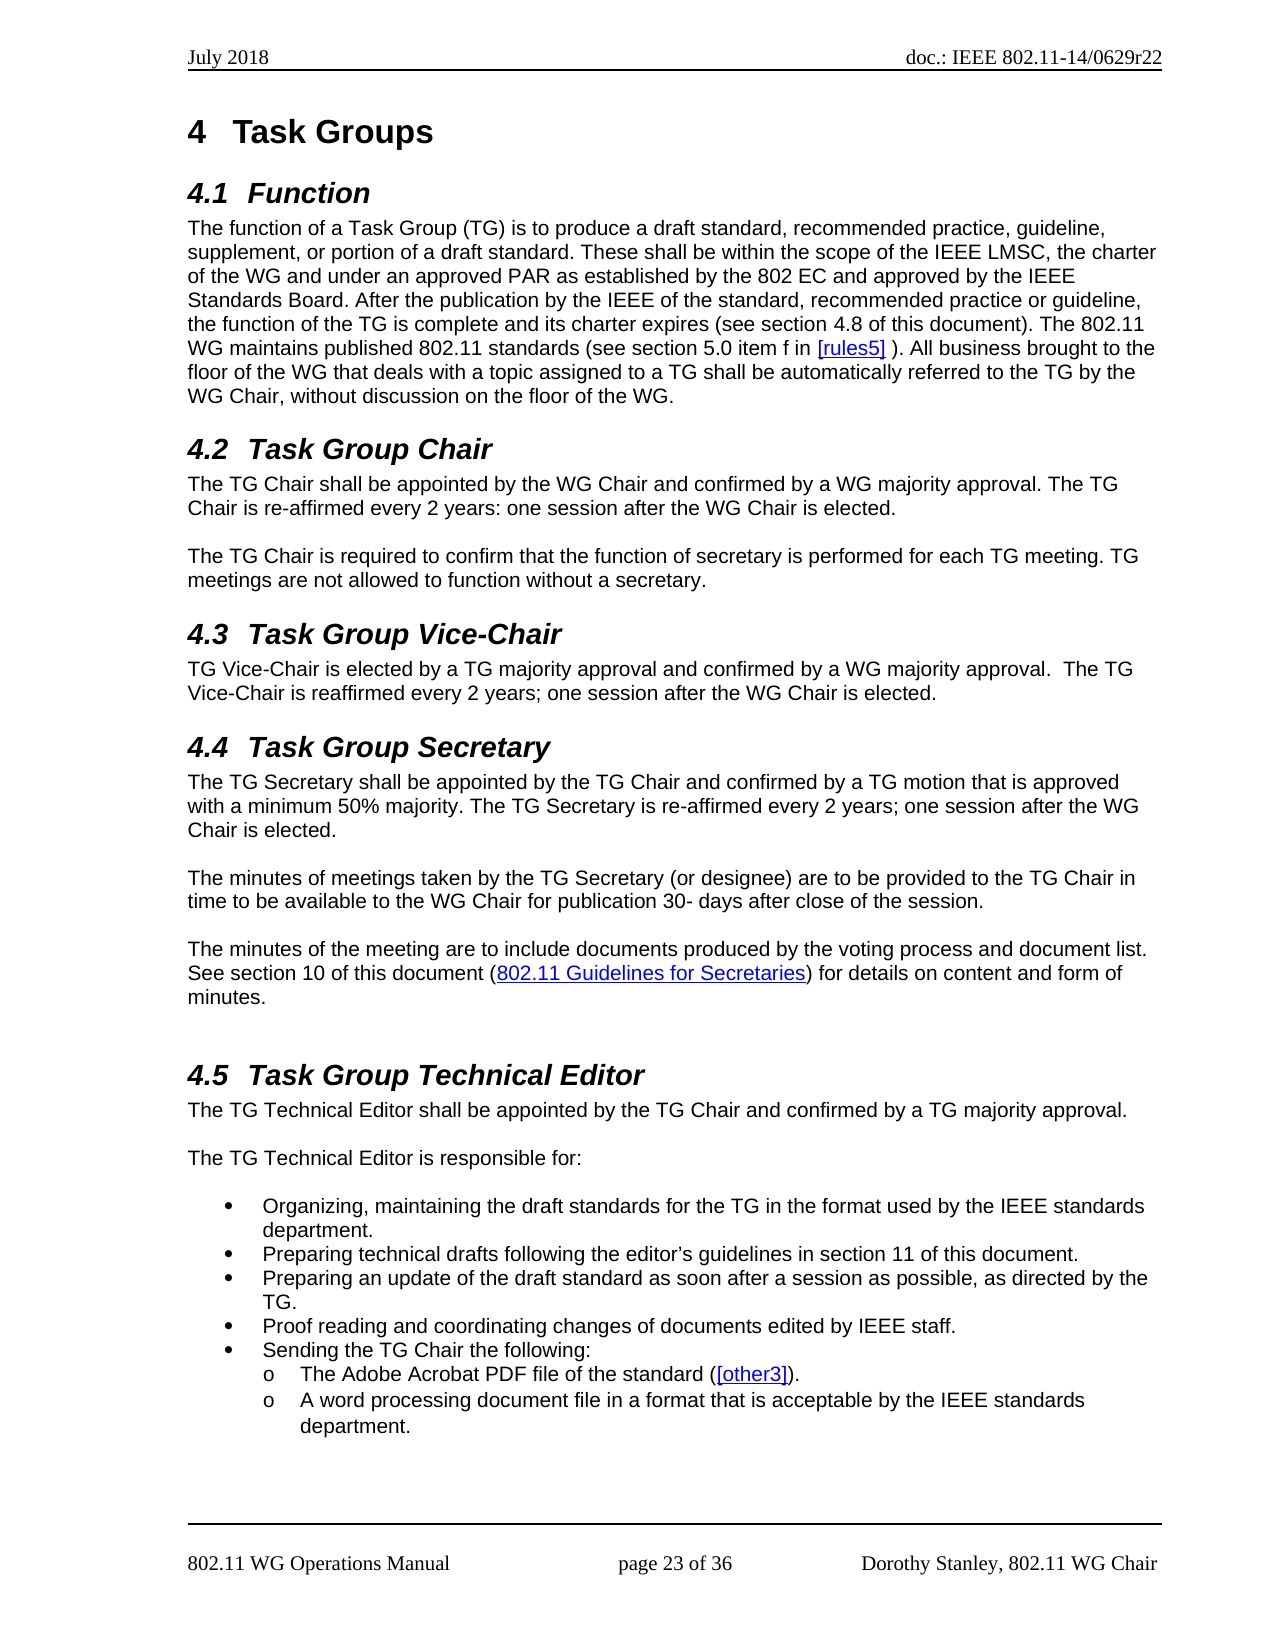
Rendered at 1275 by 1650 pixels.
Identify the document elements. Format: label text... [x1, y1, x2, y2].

subtitle Function [187, 176, 1162, 209]
list Sending the TG Chair the following: [225, 1338, 1162, 1362]
list A word processing document file in a format that is acceptable by the IEEE standards department. [262, 1388, 1162, 1437]
list The Adobe Acrobat PDF file of the standard ([other3]). [262, 1362, 1162, 1388]
list Preparing technical drafts following the editor’s guidelines in section 11 of this document. [225, 1242, 1162, 1266]
text The TG Chair shall be appointed by the WG Chair and confirmed by a WG majority approval. The TG Chair is re-affirmed every 2 years: one session after the WG Chair is elected. [187, 472, 1162, 520]
text TG Vice-Chair is elected by a TG majority approval and confirmed by a WG majority approval. The TG Vice-Chair is reaffirmed every 2 years; one session after the WG Chair is elected. [187, 657, 1162, 705]
text The TG Chair is required to confirm that the function of secretary is performed for each TG meeting. TG meetings are not allowed to function without a secretary. [187, 544, 1162, 592]
subtitle Task Groups [187, 112, 1162, 151]
subtitle Task Group Vice-Chair [187, 617, 1162, 651]
text The TG Secretary shall be appointed by the TG Chair and confirmed by a TG motion that is approved with a minimum 50% majority. The TG Secretary is re-affirmed every 2 years; one session after the WG Chair is elected. [187, 769, 1162, 841]
text The minutes of meetings taken by the TG Secretary (or designee) are to be provided to the TG Chair in time to be available to the WG Chair for publication 30- days after close of the session. [187, 865, 1162, 913]
list Organizing, maintaining the draft standards for the TG in the format used by the IEEE standards department. [225, 1194, 1162, 1242]
text The minutes of the meeting are to include documents produced by the voting process and document list. See section 10 of this document (802.11 Guidelines for Secretaries) for details on content and form of minutes. [187, 937, 1162, 1009]
list Proof reading and coordinating changes of documents edited by IEEE staff. [225, 1314, 1162, 1338]
subtitle Task Group Secretary [187, 730, 1162, 763]
subtitle Task Group Chair [187, 432, 1162, 466]
subtitle Task Group Technical Editor [187, 1058, 1162, 1092]
text The TG Technical Editor is responsible for: [187, 1146, 1162, 1170]
list Preparing an update of the draft standard as soon after a session as possible, as directed by the TG. [225, 1266, 1162, 1314]
text The TG Technical Editor shall be appointed by the TG Chair and confirmed by a TG majority approval. [187, 1098, 1162, 1122]
text The function of a Task Group (TG) is to produce a draft standard, recommended practice, guideline, supplement, or portion of a draft standard. These shall be within the scope of the IEEE LMSC, the charter of the WG and under an approved PAR as established by the 802 EC and approved by the IEEE Standards Board. After the publication by the IEEE of the standard, recommended practice or guideline, the function of the TG is complete and its charter expires (see section 4.8 of this document). The 802.11 WG maintains published 802.11 standards (see section 5.0 item f in [rules5] ). All business brought to the floor of the WG that deals with a topic assigned to a TG shall be automatically referred to the TG by the WG Chair, without discussion on the floor of the WG. [187, 216, 1162, 407]
